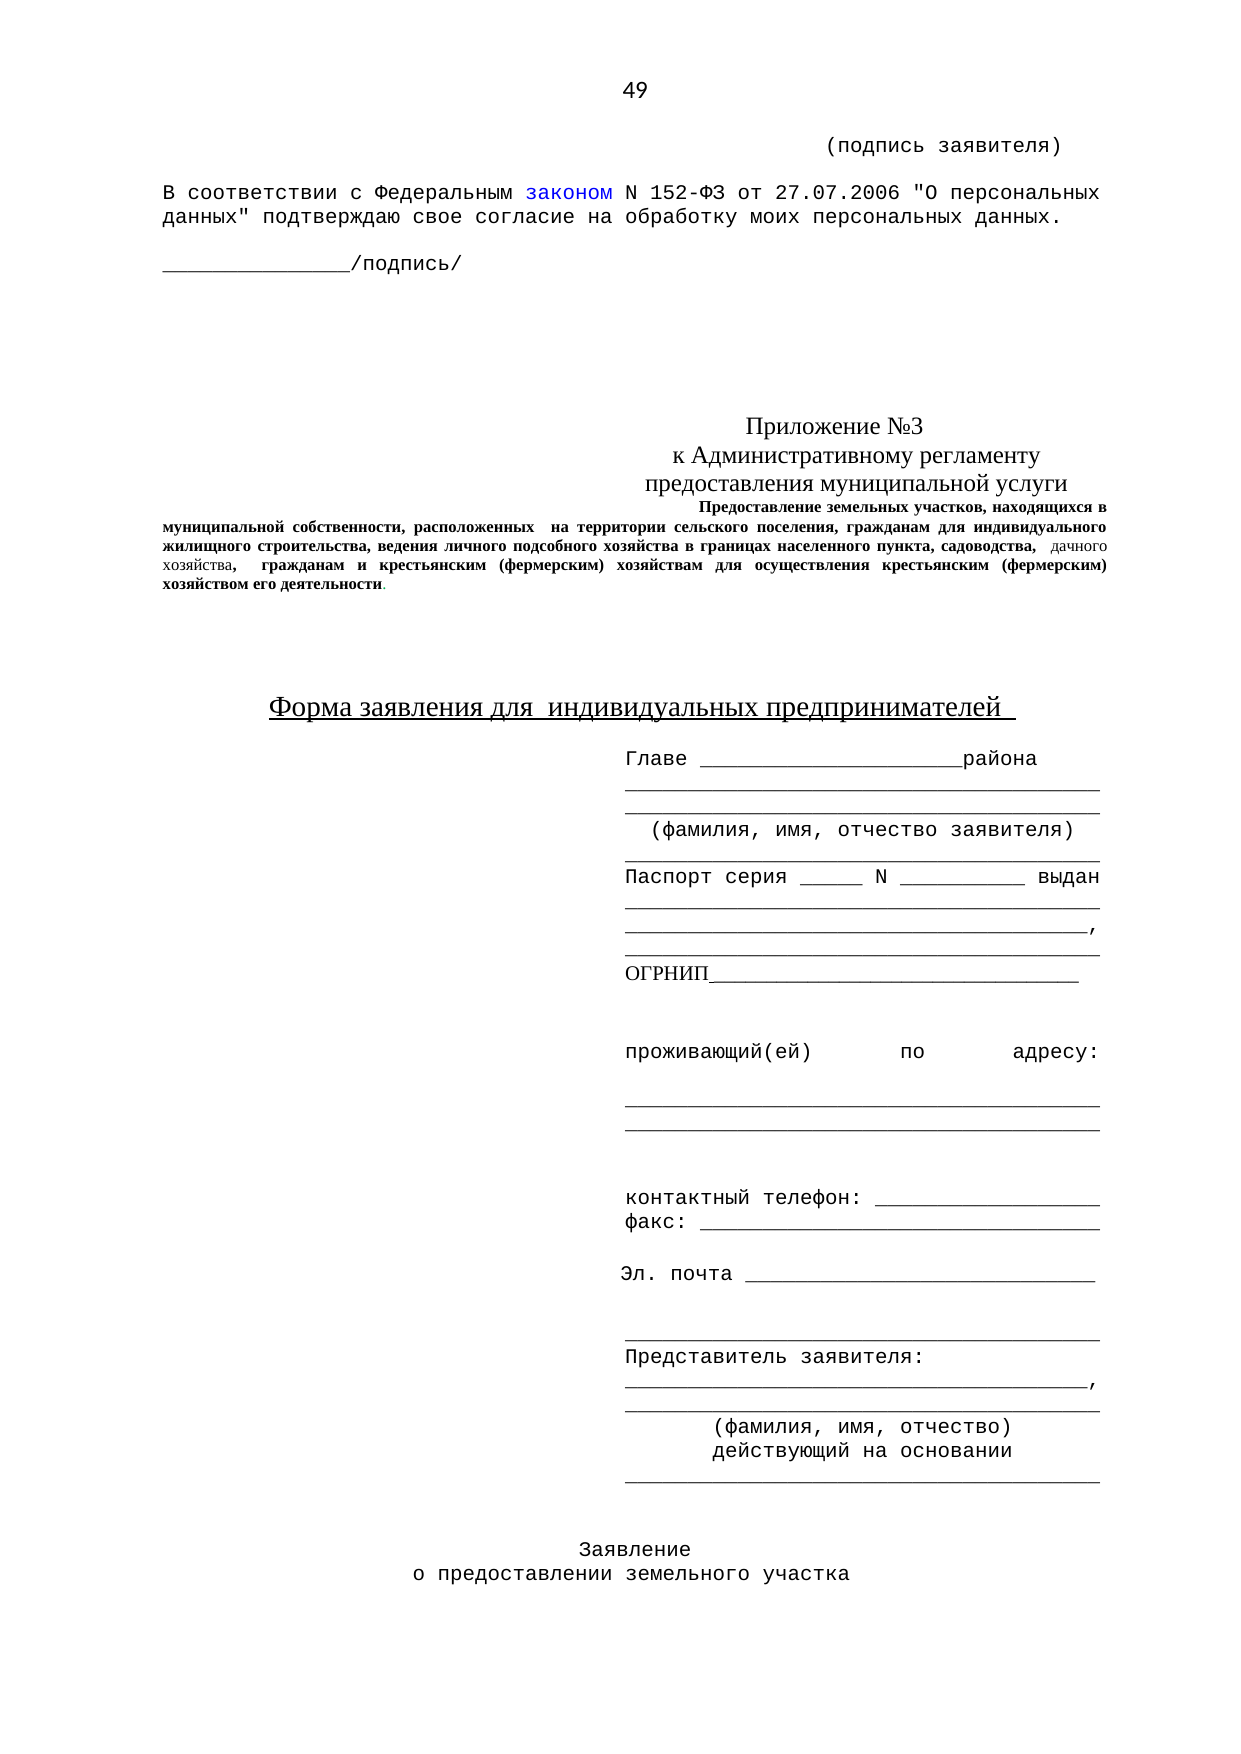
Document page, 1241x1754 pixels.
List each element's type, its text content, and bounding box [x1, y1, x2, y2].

text (подпись заявителя) [162, 135, 1107, 158]
text ______________________________________ [162, 796, 1107, 819]
subtitle Эл. почта ____________________________ [620, 1235, 1107, 1287]
text _______________/подпись/ [162, 253, 1107, 277]
text о предоставлении земельного участка [162, 1563, 1107, 1586]
text ______________________________________ [162, 1464, 1107, 1487]
text Главе _____________________района [162, 748, 1107, 772]
text ______________________________________ [162, 1112, 1107, 1136]
text контактный телефон: __________________ [162, 1187, 1107, 1211]
text Паспорт серия _____ N __________ выдан [162, 866, 1107, 890]
text (фамилия, имя, отчество) [162, 1417, 1107, 1440]
text факс: ________________________________ [162, 1211, 1107, 1235]
text проживающий(ей) по адресу: [162, 1041, 1107, 1065]
text действующий на основании [162, 1440, 1107, 1464]
text Приложение №3 [561, 411, 1107, 440]
text В соответствии с Федеральным законом N 152-ФЗ от 27.07.2006 "О персональных [162, 182, 1107, 206]
text ______________________________________ [162, 890, 1107, 914]
text Форма заявления для индивидуальных предпринимателей [162, 689, 1107, 722]
text _____________________________________, [162, 914, 1107, 937]
text ______________________________________ [162, 843, 1107, 866]
text ______________________________________ [162, 772, 1107, 796]
text _____________________________________, [162, 1369, 1107, 1393]
text ОГРНИП ___________________________________ [162, 961, 1107, 985]
text ______________________________________ [162, 937, 1107, 961]
text к Административному регламенту [605, 440, 1107, 468]
text (фамилия, имя, отчество заявителя) [162, 819, 1107, 843]
text предоставления муниципальной услуги [605, 468, 1107, 497]
text ______________________________________ [162, 1393, 1107, 1417]
text Представитель заявителя: [162, 1346, 1107, 1369]
text данных" подтверждаю свое согласие на обработку моих персональных данных. [162, 206, 1107, 229]
text ______________________________________ [162, 1088, 1107, 1112]
text ______________________________________ [162, 1322, 1107, 1346]
text Заявление [162, 1539, 1107, 1563]
text Предоставление земельных участков, находящихся в муниципальной собственности, расположенных на территории сельского поселения, гражданам для индивидуального жилищного строительства, ведения личного подсобного хозяйства в границах населенного пункта, садоводства, дачного хозяйства, гражданам и крестьянским (фермерским) хозяйствам для осуществления крестьянским (фермерским) хозяйством его деятельности. [162, 497, 1107, 593]
